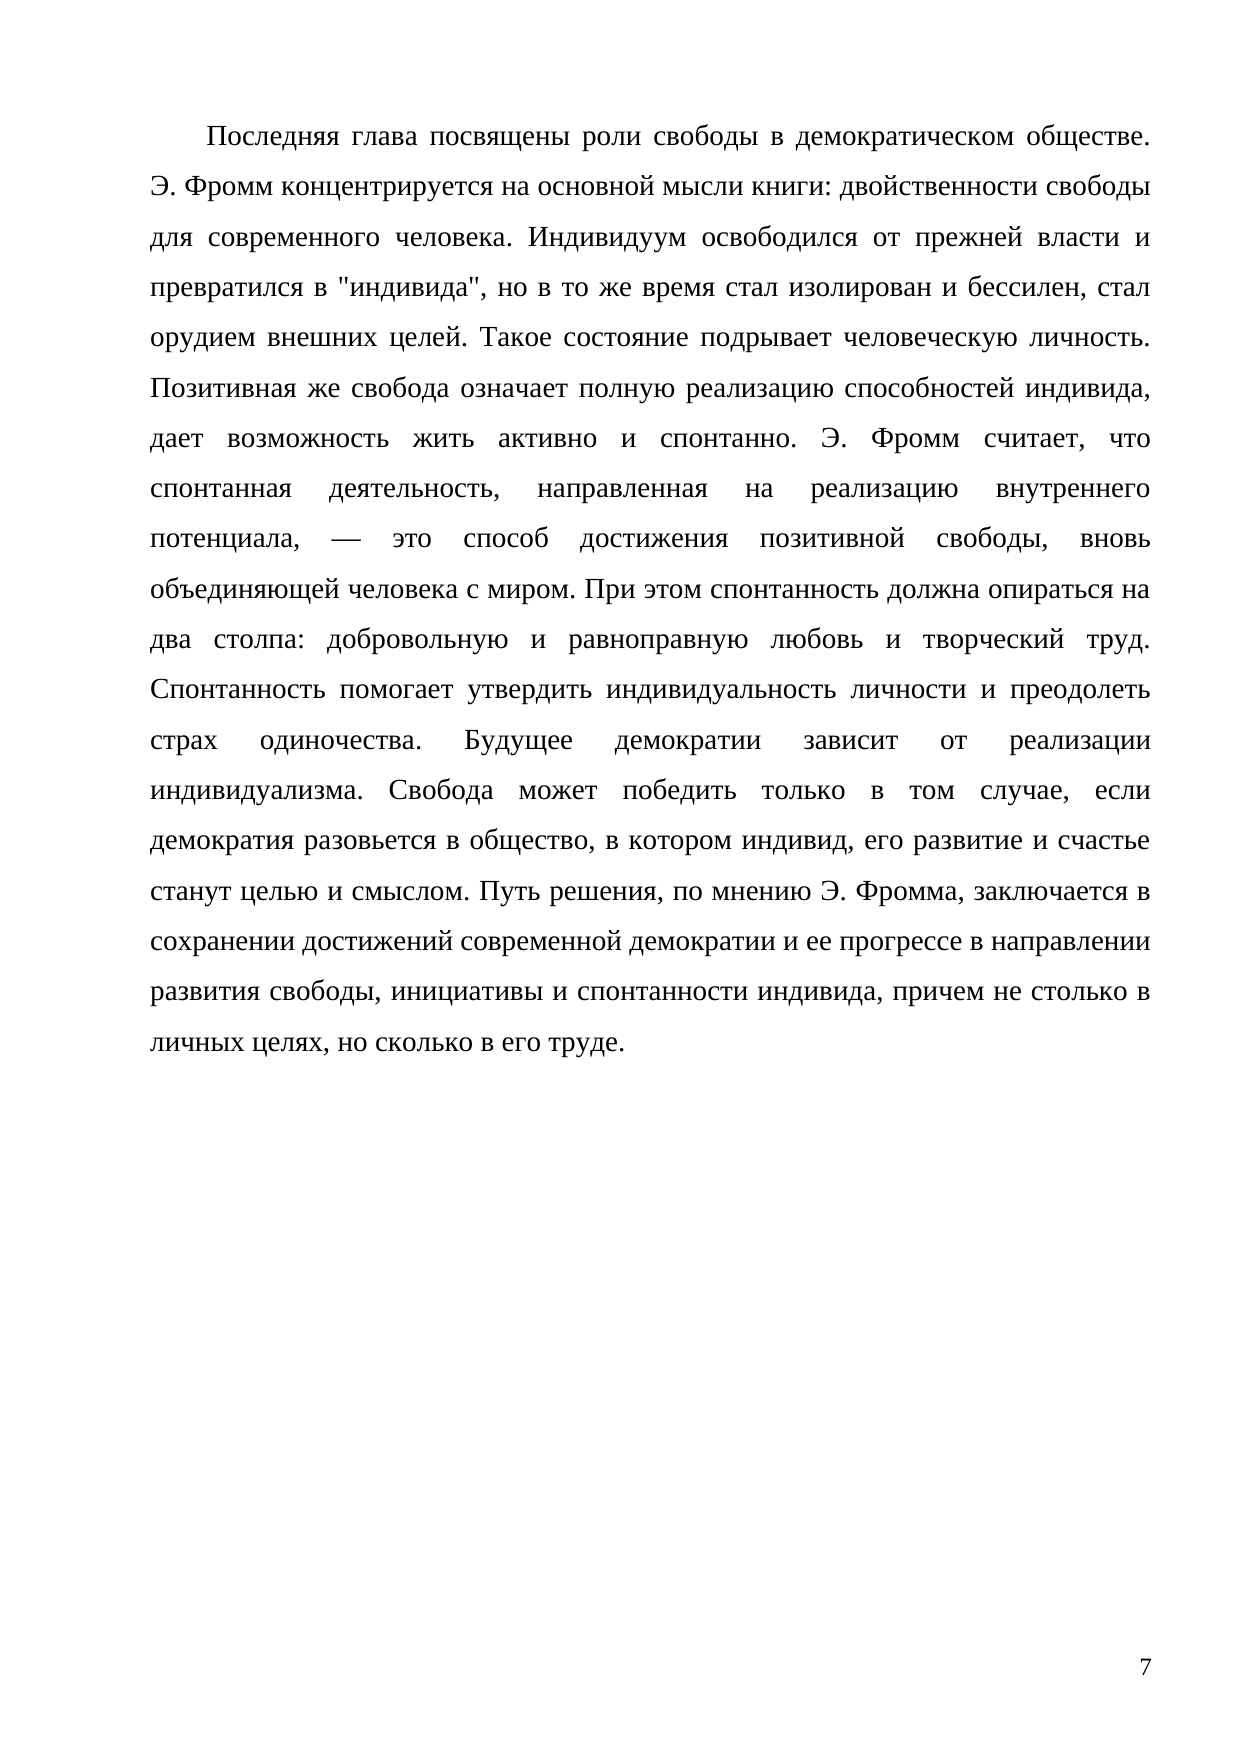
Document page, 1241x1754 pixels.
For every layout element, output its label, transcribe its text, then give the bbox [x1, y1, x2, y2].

text Последняя глава посвящены роли свободы в демократическом обществе. Э. Фромм концентрируется на основной мысли книги: двойственности свободы для современного человека. Индивидуум освободился от прежней власти и превратился в "индивида", но в то же время стал изолирован и бессилен, стал орудием внешних целей. Такое состояние подрывает человеческую личность. Позитивная же свобода означает полную реализацию способностей индивида, дает возможность жить активно и спонтанно. Э. Фромм считает, что спонтанная деятельность, направленная на реализацию внутреннего потенциала, — это способ достижения позитивной свободы, вновь объединяющей человека с миром. При этом спонтанность должна опираться на два столпа: добровольную и равноправную любовь и творческий труд. Спонтанность помогает утвердить индивидуальность личности и преодолеть страх одиночества. Будущее демократии зависит от реализации индивидуализма. Свобода может победить только в том случае, если демократия разовьется в общество, в котором индивид, его развитие и счастье станут целью и смыслом. Путь решения, по мнению Э. Фромма, заключается в сохранении достижений современной демократии и ее прогрессе в направлении развития свободы, инициативы и спонтанности индивида, причем не столько в личных целях, но сколько в его труде. [150, 118, 1152, 1057]
